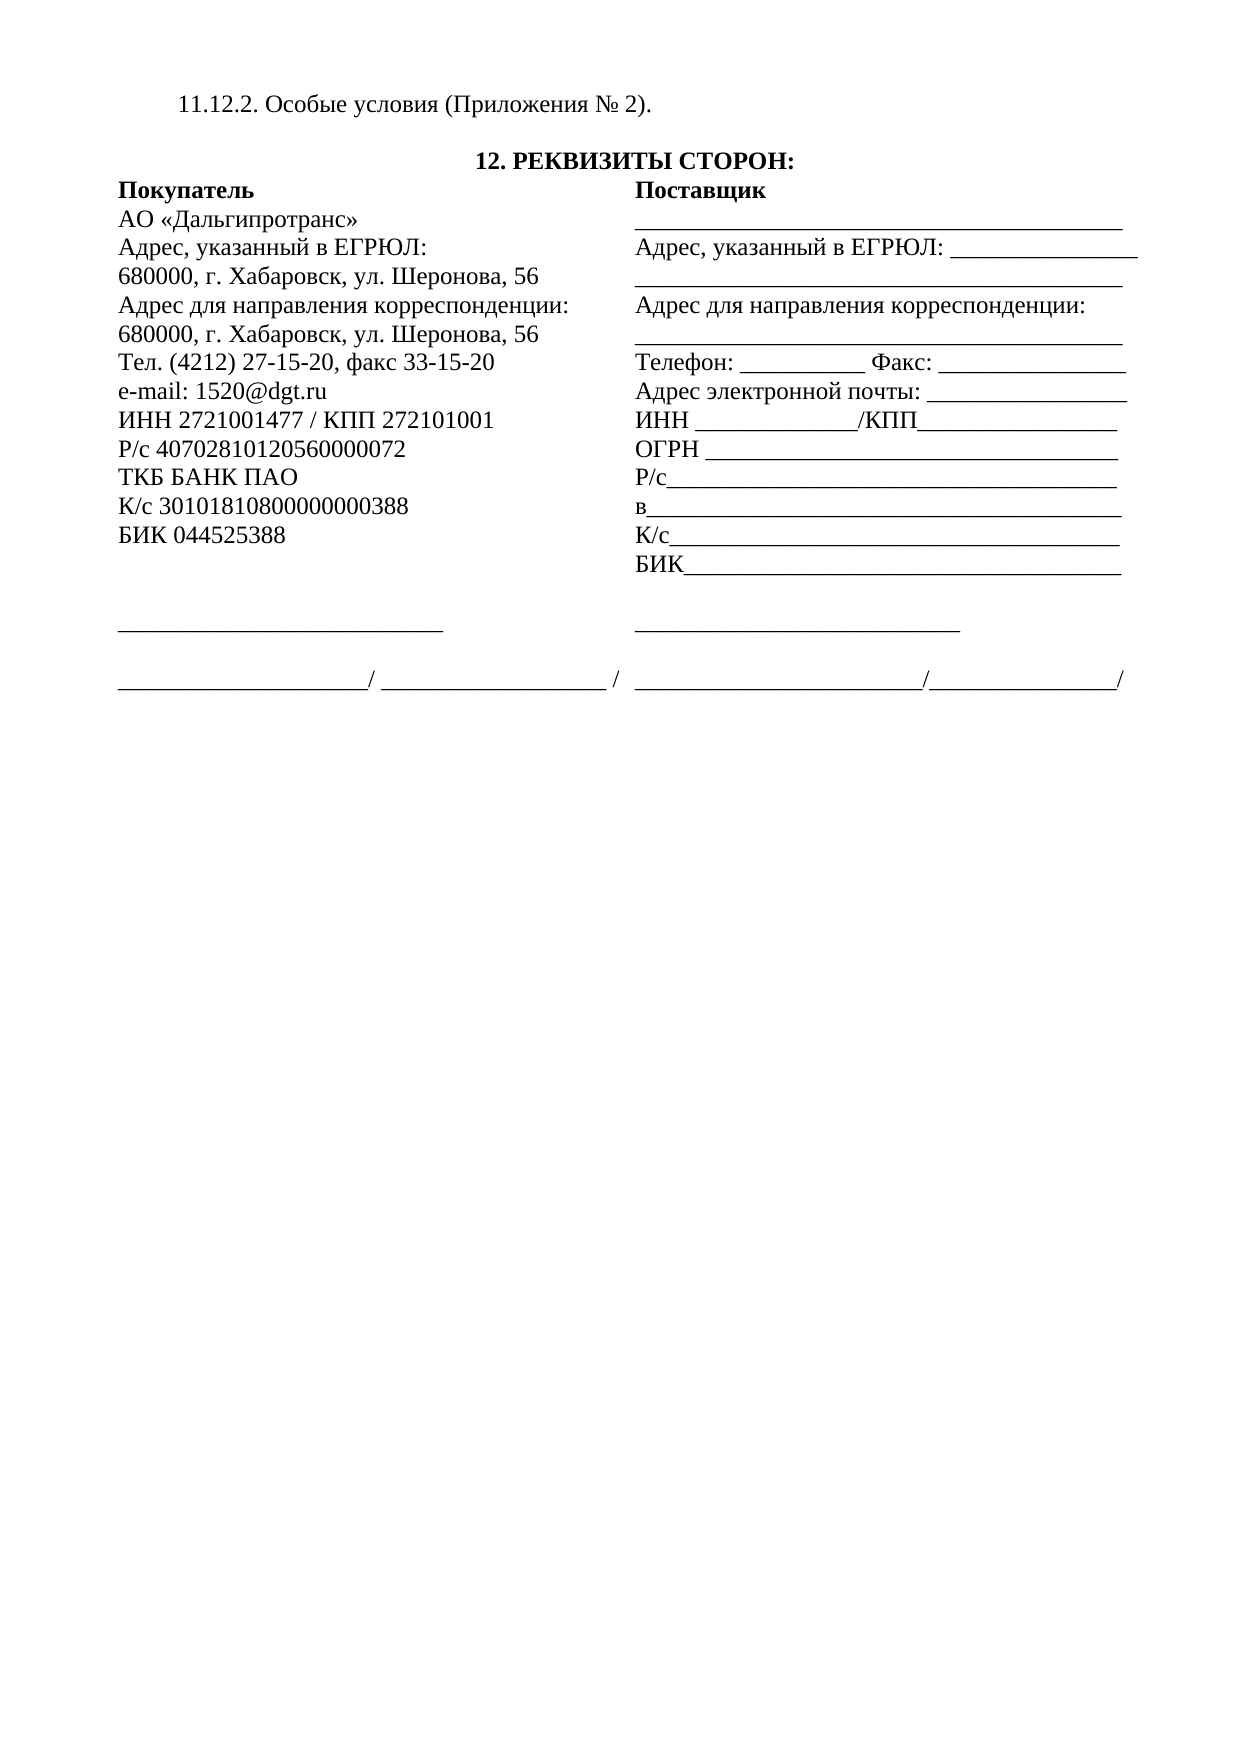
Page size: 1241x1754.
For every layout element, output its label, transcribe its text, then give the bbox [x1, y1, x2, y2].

table_cell __________________________ ____________________/ __________________ / [111, 578, 627, 692]
table_cell АО «Дальгипротранс» Адрес, указанный в ЕГРЮЛ: 680000, г. Хабаровск, ул. Шеронова, 56 Адрес для направления корреспонденции: 680000, г. Хабаровск, ул. Шеронова, 56 Тел. (4212) 27-15-20, факс 33-15-20 e-mail: 1520@dgt.ru ИНН 2721001477 / КПП 272101001 Р/с 40702810120560000072 ТКБ БАНК ПАО К/с 30101810800000000388 БИК 044525388 [111, 204, 627, 577]
text 12. РЕКВИЗИТЫ СТОРОН: [118, 146, 1152, 175]
text 11.12.2. Особые условия (Приложения № 2). [118, 89, 1152, 117]
table_cell __________________________ _______________________/_______________/ [628, 578, 1174, 692]
table_header Поставщик [628, 175, 1174, 204]
table_header Покупатель [111, 175, 627, 204]
table_cell _______________________________________ Адрес, указанный в ЕГРЮЛ: _______________ _______________________________________ Адрес для направления корреспонденции: _______________________________________ Телефон: __________ Факс: _______________ Адрес электронной почты: ________________ ИНН _____________/КПП________________ ОГРН _________________________________ Р/с____________________________________ в______________________________________ К/с____________________________________ БИК___________________________________ [628, 204, 1174, 577]
